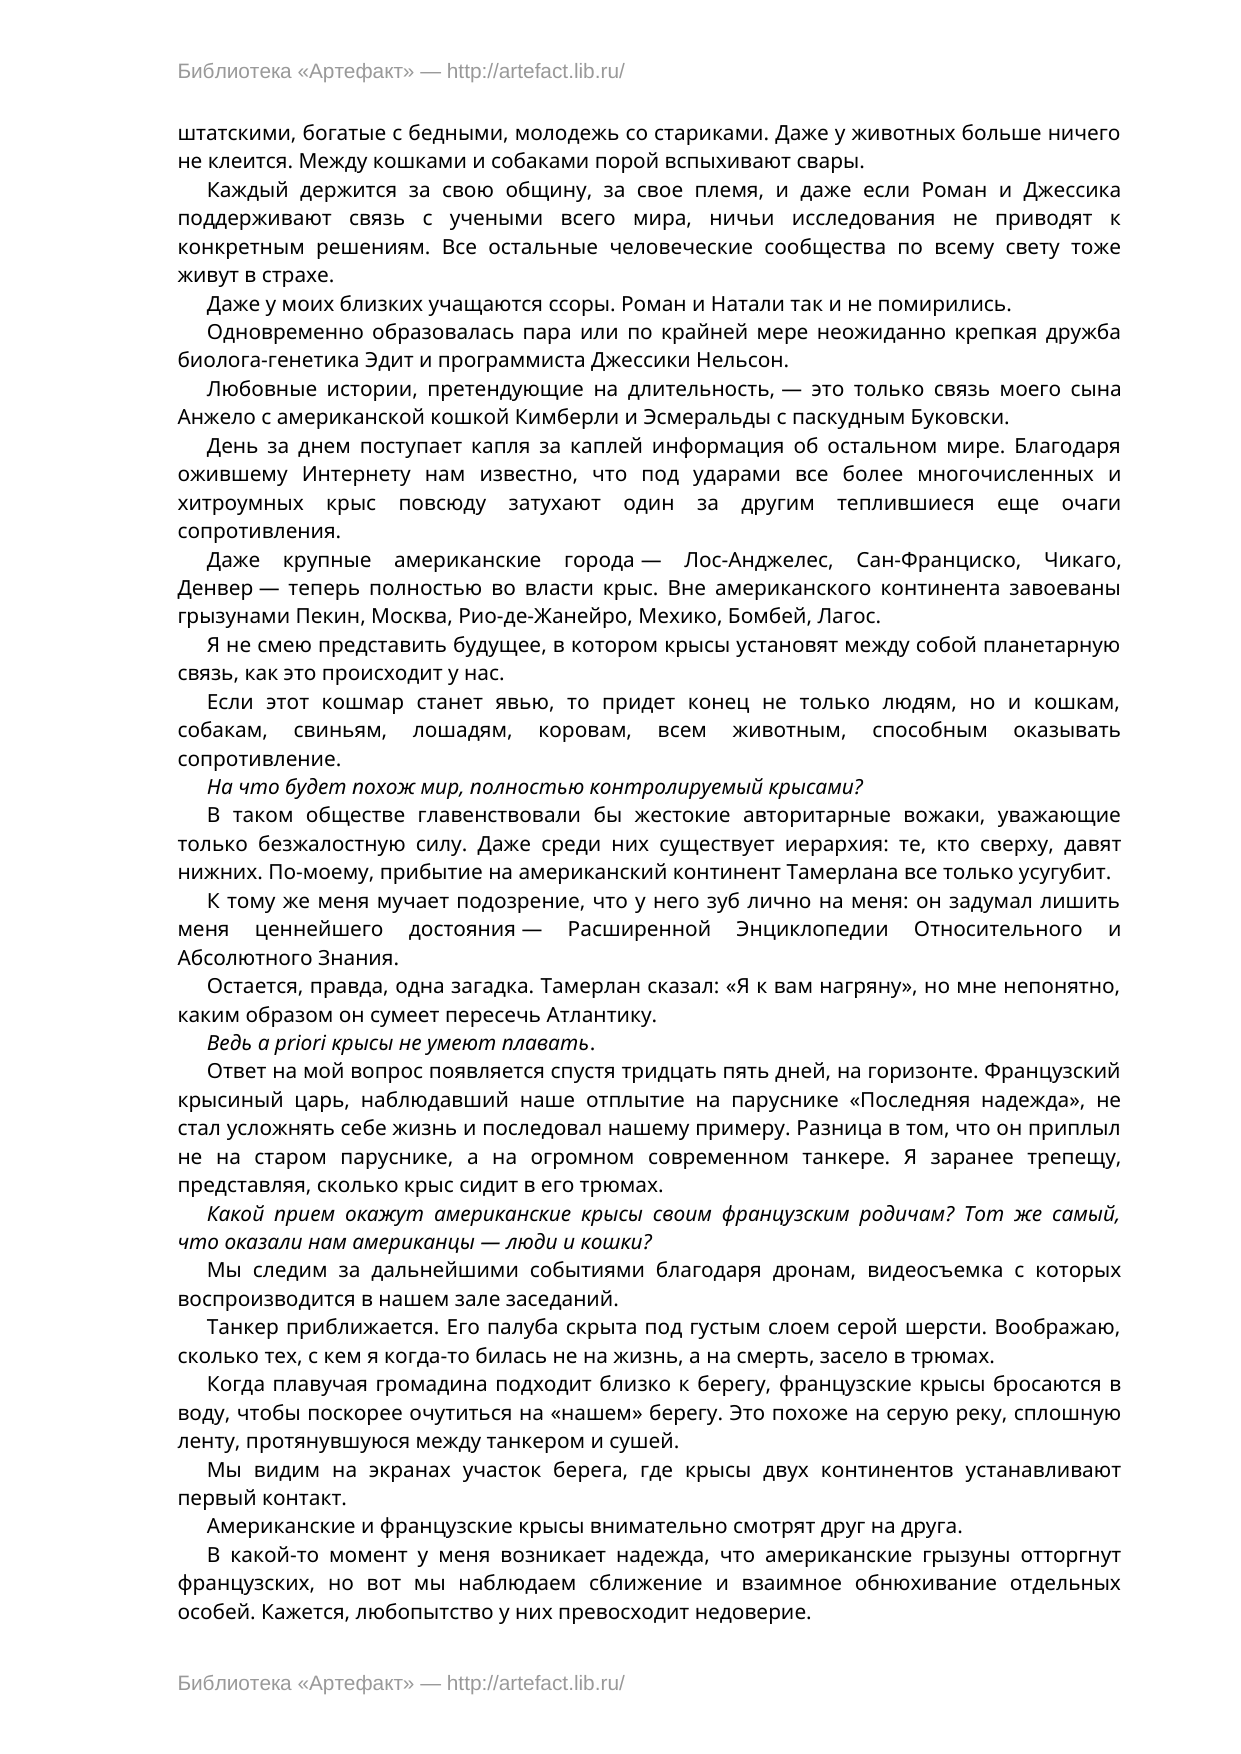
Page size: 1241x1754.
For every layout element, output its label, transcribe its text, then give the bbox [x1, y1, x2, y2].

text К тому же меня мучает подозрение, что у него зуб лично на меня: он задумал лишить меня ценнейшего достояния — Расширенной Энциклопедии Относительного и Абсолютного Знания. [177, 886, 1122, 971]
text Мы следим за дальнейшими событиями благодаря дронам, видеосъемка с которых воспроизводится в нашем зале заседаний. [177, 1256, 1122, 1312]
text Американские и французские крысы внимательно смотрят друг на друга. [177, 1512, 1122, 1540]
text Даже крупные американские города — Лос-Анджелес, Сан-Франциско, Чикаго, Денвер — теперь полностью во власти крыс. Вне американского континента завоеваны грызунами Пекин, Москва, Рио-де-Жанейро, Мехико, Бомбей, Лагос. [177, 545, 1122, 630]
text Если этот кошмар станет явью, то придет конец не только людям, но и кошкам, собакам, свиньям, лошадям, коровам, всем животным, способным оказывать сопротивление. [177, 687, 1122, 772]
text Ведь a priori крысы не умеют плавать. [177, 1028, 1122, 1057]
text Я не смею представить будущее, в котором крысы установят между собой планетарную связь, как это происходит у нас. [177, 630, 1122, 687]
text Танкер приближается. Его палуба скрыта под густым слоем серой шерсти. Воображаю, сколько тех, с кем я когда-то билась не на жизнь, а на смерть, засело в трюмах. [177, 1312, 1122, 1369]
text В таком обществе главенствовали бы жестокие авторитарные вожаки, уважающие только безжалостную силу. Даже среди них существует иерархия: те, кто сверху, давят нижних. По-моему, прибытие на американский континент Тамерлана все только усугубит. [177, 801, 1122, 886]
text Остается, правда, одна загадка. Тамерлан сказал: «Я к вам нагряну», но мне непонятно, каким образом он сумеет пересечь Атлантику. [177, 971, 1122, 1028]
text Ответ на мой вопрос появляется спустя тридцать пять дней, на горизонте. Французский крысиный царь, наблюдавший наше отплытие на паруснике «Последняя надежда», не стал усложнять себе жизнь и последовал нашему примеру. Разница в том, что он приплыл не на старом паруснике, а на огромном современном танкере. Я заранее трепещу, представляя, сколько крыс сидит в его трюмах. [177, 1057, 1122, 1199]
text Одновременно образовалась пара или по крайней мере неожиданно крепкая дружба биолога-генетика Эдит и программиста Джессики Нельсон. [177, 317, 1122, 374]
text На что будет похож мир, полностью контролируемый крысами? [177, 772, 1122, 801]
text День за днем поступает капля за каплей информация об остальном мире. Благодаря ожившему Интернету нам известно, что под ударами все более многочисленных и хитроумных крыс повсюду затухают один за другим теплившиеся еще очаги сопротивления. [177, 431, 1122, 545]
text Каждый держится за свою общину, за свое племя, и даже если Роман и Джессика поддерживают связь с учеными всего мира, ничьи исследования не приводят к конкретным решениям. Все остальные человеческие сообщества по всему свету тоже живут в страхе. [177, 175, 1122, 289]
text Какой прием окажут американские крысы своим французским родичам? Тот же самый, что оказали нам американцы — люди и кошки? [177, 1199, 1122, 1256]
text Любовные истории, претендующие на длительность, — это только связь моего сына Анжело с американской кошкой Кимберли и Эсмеральды с паскудным Буковски. [177, 374, 1122, 431]
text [177, 118, 1122, 175]
text Даже у моих близких учащаются ссоры. Роман и Натали так и не помирились. [177, 289, 1122, 317]
text Мы видим на экранах участок берега, где крысы двух континентов устанавливают первый контакт. [177, 1455, 1122, 1512]
text В какой-то момент у меня возникает надежда, что американские грызуны отторгнут французских, но вот мы наблюдаем сближение и взаимное обнюхивание отдельных особей. Кажется, любопытство у них превосходит недоверие. [177, 1540, 1122, 1625]
text Когда плавучая громадина подходит близко к берегу, французские крысы бросаются в воду, чтобы поскорее очутиться на «нашем» берегу. Это похоже на серую реку, сплошную ленту, протянувшуюся между танкером и сушей. [177, 1369, 1122, 1455]
